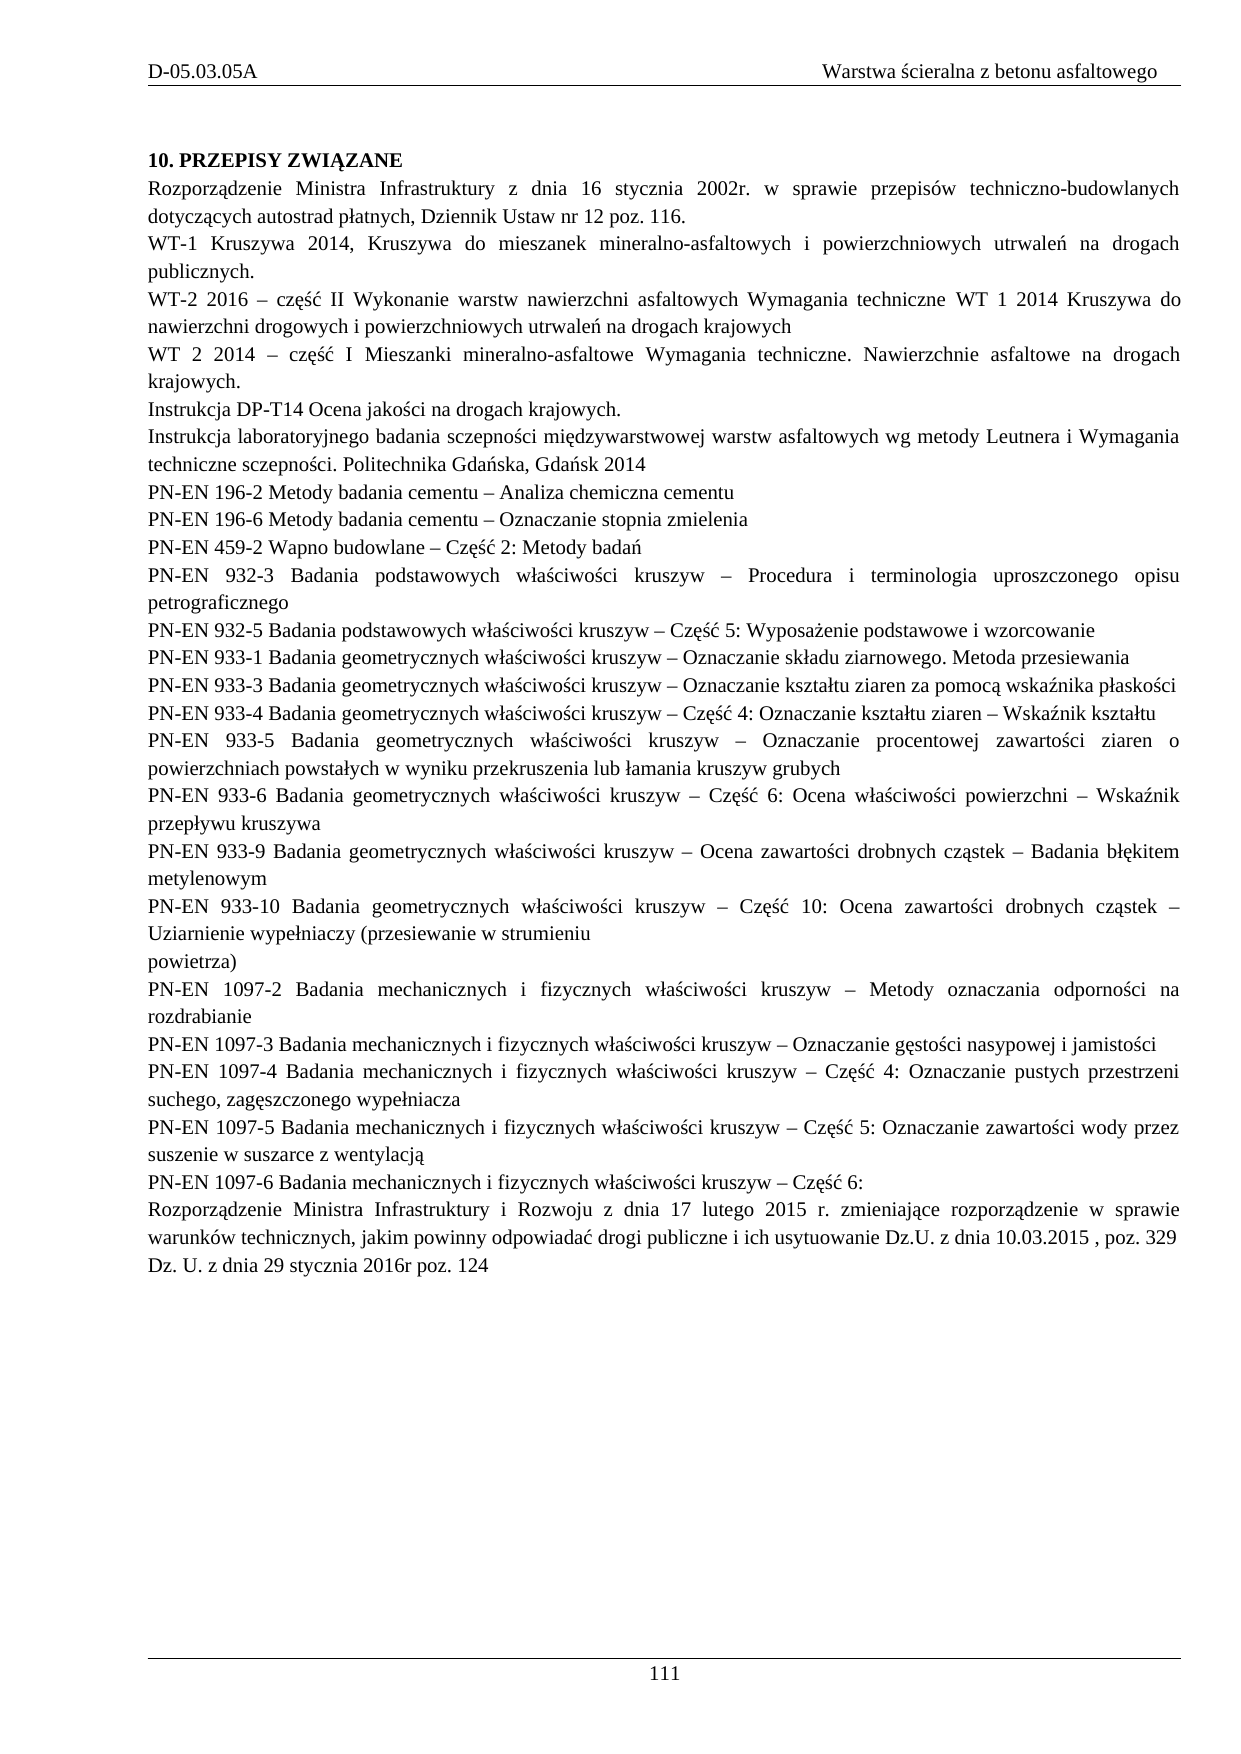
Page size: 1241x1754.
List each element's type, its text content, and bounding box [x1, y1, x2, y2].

text PN-EN 1097-4 Badania mechanicznych i fizycznych właściwości kruszyw – Część 4: Oznaczanie pustych przestrzeni suchego, zagęszczonego wypełniacza [148, 1059, 1181, 1111]
text Instrukcja DP-T14 Ocena jakości na drogach krajowych. [148, 397, 1181, 421]
text PN-EN 933-10 Badania geometrycznych właściwości kruszyw – Część 10: Ocena zawartości drobnych cząstek – Uziarnienie wypełniaczy (przesiewanie w strumieniu [148, 894, 1181, 945]
text PN-EN 196-2 Metody badania cementu – Analiza chemiczna cementu [148, 480, 1181, 504]
text PN-EN 932-3 Badania podstawowych właściwości kruszyw – Procedura i terminologia uproszczonego opisu petrograficznego [148, 562, 1181, 614]
text Rozporządzenie Ministra Infrastruktury z dnia 16 stycznia 2002r. w sprawie przepisów techniczno-budowlanych dotyczących autostrad płatnych, Dziennik Ustaw nr 12 poz. 116. [148, 176, 1181, 228]
text 10. PRZEPISY ZWIĄZANE [148, 148, 1181, 172]
text powietrza) [148, 949, 1181, 973]
text PN-EN 1097-3 Badania mechanicznych i fizycznych właściwości kruszyw – Oznaczanie gęstości nasypowej i jamistości [148, 1032, 1181, 1056]
text PN-EN 1097-6 Badania mechanicznych i fizycznych właściwości kruszyw – Część 6: [148, 1170, 1181, 1194]
text WT 2 2014 – część I Mieszanki mineralno-asfaltowe Wymagania techniczne. Nawierzchnie asfaltowe na drogach krajowych. [148, 342, 1181, 393]
text PN-EN 932-5 Badania podstawowych właściwości kruszyw – Część 5: Wyposażenie podstawowe i wzorcowanie [148, 618, 1181, 642]
text PN-EN 933-9 Badania geometrycznych właściwości kruszyw – Ocena zawartości drobnych cząstek – Badania błękitem metylenowym [148, 838, 1181, 890]
text WT-1 Kruszywa 2014, Kruszywa do mieszanek mineralno-asfaltowych i powierzchniowych utrwaleń na drogach publicznych. [148, 231, 1181, 283]
text PN-EN 196-6 Metody badania cementu – Oznaczanie stopnia zmielenia [148, 507, 1181, 531]
text PN-EN 459-2 Wapno budowlane – Część 2: Metody badań [148, 535, 1181, 559]
text PN-EN 1097-2 Badania mechanicznych i fizycznych właściwości kruszyw – Metody oznaczania odporności na rozdrabianie [148, 977, 1181, 1028]
text Dz. U. z dnia 29 stycznia 2016r poz. 124 [148, 1253, 1186, 1277]
text PN-EN 933-4 Badania geometrycznych właściwości kruszyw – Część 4: Oznaczanie kształtu ziaren – Wskaźnik kształtu [148, 701, 1181, 724]
text WT-2 2016 – część II Wykonanie warstw nawierzchni asfaltowych Wymagania techniczne WT 1 2014 Kruszywa do nawierzchni drogowych i powierzchniowych utrwaleń na drogach krajowych [148, 286, 1181, 338]
text PN-EN 933-5 Badania geometrycznych właściwości kruszyw – Oznaczanie procentowej zawartości ziaren o powierzchniach powstałych w wyniku przekruszenia lub łamania kruszyw grubych [148, 728, 1181, 780]
text Instrukcja laboratoryjnego badania sczepności międzywarstwowej warstw asfaltowych wg metody Leutnera i Wymagania techniczne sczepności. Politechnika Gdańska, Gdańsk 2014 [148, 424, 1181, 476]
text PN-EN 933-1 Badania geometrycznych właściwości kruszyw – Oznaczanie składu ziarnowego. Metoda przesiewania [148, 645, 1181, 669]
text Rozporządzenie Ministra Infrastruktury i Rozwoju z dnia 17 lutego 2015 r. zmieniające rozporządzenie w sprawie warunków technicznych, jakim powinny odpowiadać drogi publiczne i ich usytuowanie Dz.U. z dnia 10.03.2015 , poz. 329 [148, 1197, 1181, 1249]
text PN-EN 1097-5 Badania mechanicznych i fizycznych właściwości kruszyw – Część 5: Oznaczanie zawartości wody przez suszenie w suszarce z wentylacją [148, 1114, 1181, 1166]
text PN-EN 933-3 Badania geometrycznych właściwości kruszyw – Oznaczanie kształtu ziaren za pomocą wskaźnika płaskości [148, 673, 1181, 697]
text PN-EN 933-6 Badania geometrycznych właściwości kruszyw – Część 6: Ocena właściwości powierzchni – Wskaźnik przepływu kruszywa [148, 783, 1181, 835]
